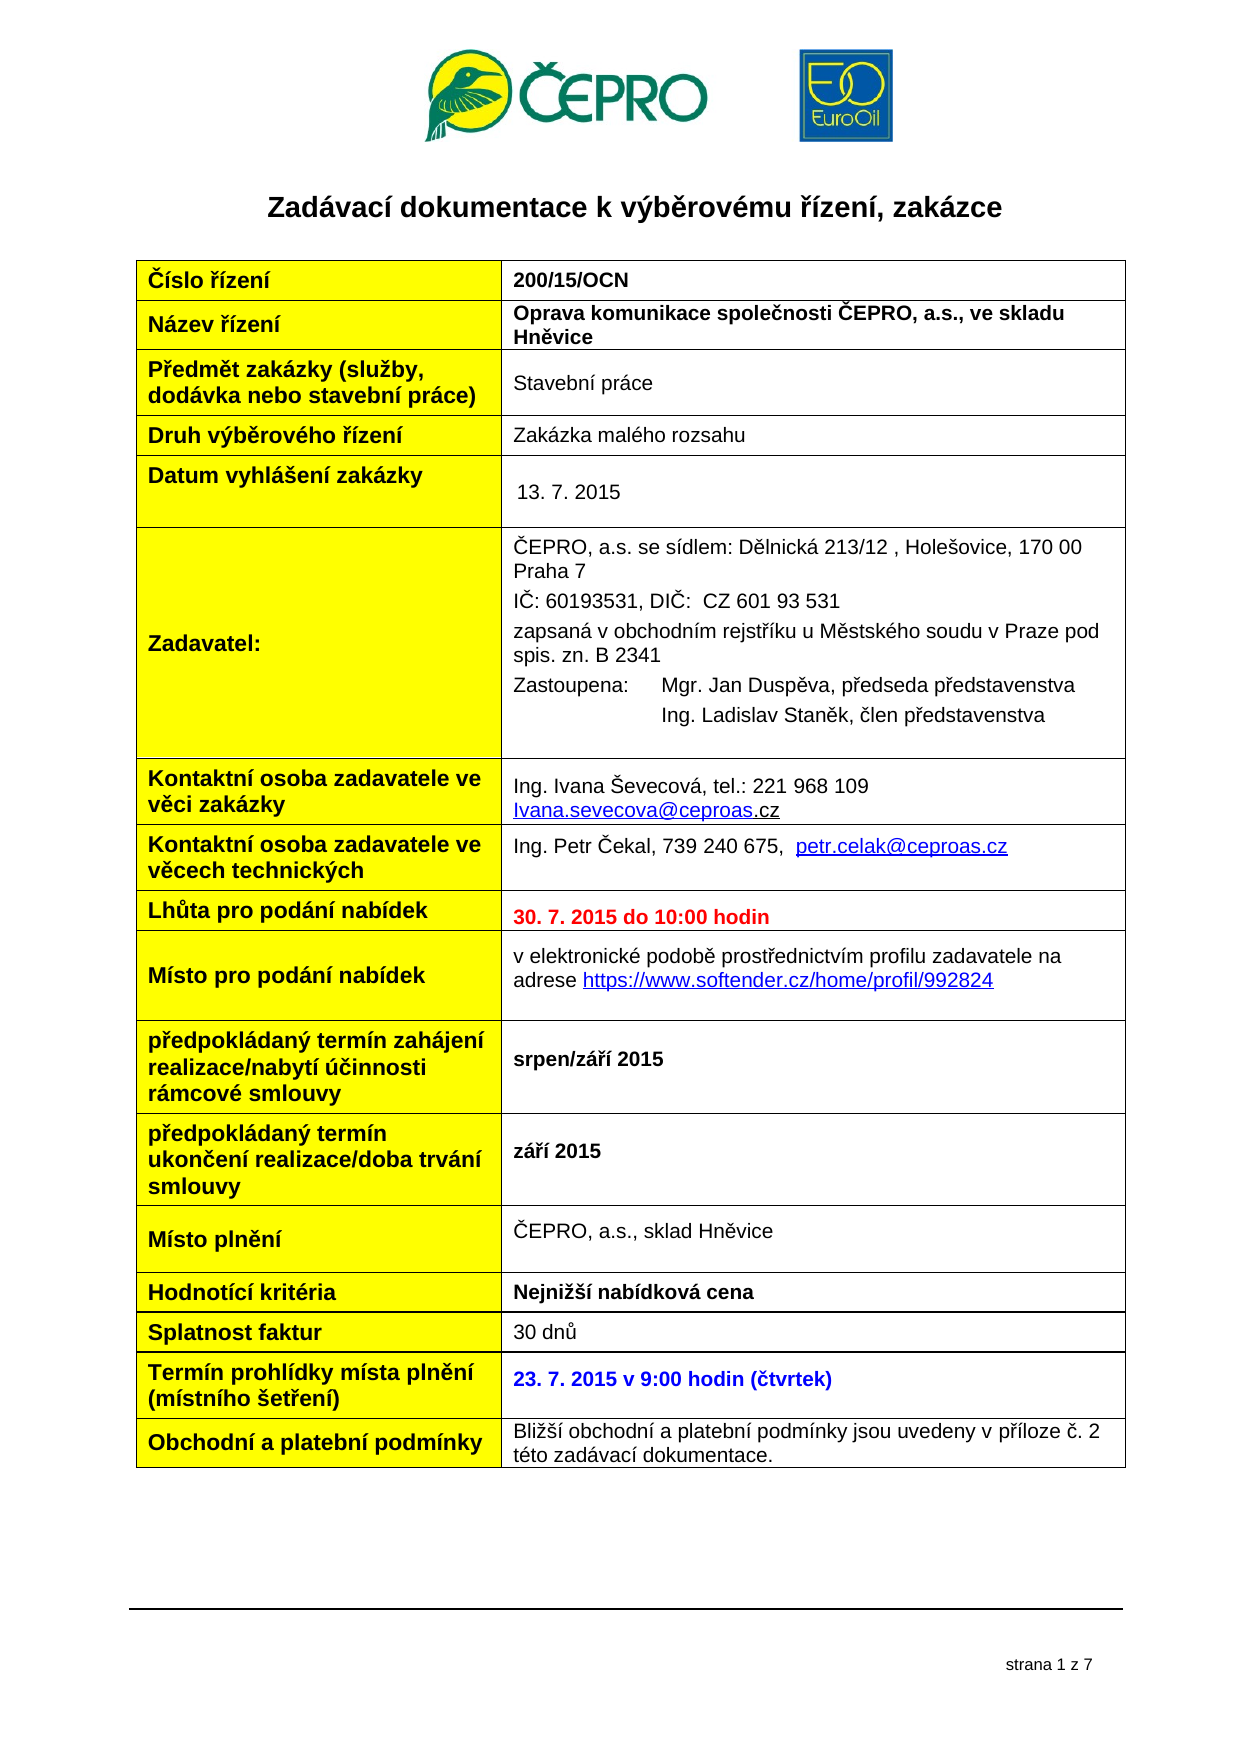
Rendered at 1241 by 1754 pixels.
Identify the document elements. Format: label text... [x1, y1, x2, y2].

table_cell Druh výběrového řízení [137, 416, 501, 455]
table_cell Nejnižší nabídková cena [502, 1273, 1125, 1311]
table_cell Kontaktní osoba zadavatele ve věcech technických [137, 825, 501, 890]
table_cell Kontaktní osoba zadavatele ve věci zakázky [137, 759, 501, 824]
table_cell Stavební práce [502, 350, 1125, 415]
table_cell Ing. Ivana Ševecová, tel.: 221 968 109 Ivana.sevecova@ceproas.cz [502, 759, 1125, 824]
table_cell 30 dnů [502, 1313, 1125, 1351]
table_cell srpen/září 2015 [502, 1021, 1125, 1113]
table_cell předpokládaný termín zahájení realizace/nabytí účinnosti rámcové smlouvy [137, 1021, 501, 1113]
table_cell Obchodní a platební podmínky [137, 1419, 501, 1467]
table_cell Splatnost faktur [137, 1313, 501, 1351]
table_cell Hodnotící kritéria [137, 1273, 501, 1311]
table_cell 13. 7. 2015 [502, 456, 1125, 527]
table_cell v elektronické podobě prostřednictvím profilu zadavatele na adrese https://www.softender.cz/home/profil/992824 [502, 931, 1125, 1020]
table_cell Oprava komunikace společnosti ČEPRO, a.s., ve skladu Hněvice [502, 301, 1125, 349]
table_cell Lhůta pro podání nabídek [137, 891, 501, 930]
text Zadávací dokumentace k výběrovému řízení, zakázce [148, 190, 1122, 223]
table_cell Název řízení [137, 301, 501, 349]
table_cell Ing. Petr Čekal, 739 240 675, petr.celak@ceproas.cz [502, 825, 1125, 890]
picture [424, 49, 893, 142]
table_cell Datum vyhlášení zakázky [137, 456, 501, 527]
table_cell Zadavatel: [137, 528, 501, 757]
table_cell září 2015 [502, 1114, 1125, 1205]
table_cell Předmět zakázky (služby, dodávka nebo stavební práce) [137, 350, 501, 415]
table_cell ČEPRO, a.s., sklad Hněvice [502, 1206, 1125, 1272]
table_cell Místo plnění [137, 1206, 501, 1272]
table_cell 23. 7. 2015 v 9:00 hodin (čtvrtek) [502, 1353, 1125, 1418]
table_cell 30. 7. 2015 do 10:00 hodin [502, 891, 1125, 930]
table_cell Bližší obchodní a platební podmínky jsou uvedeny v příloze č. 2 této zadávací dokumentace. [502, 1419, 1125, 1467]
table_cell ČEPRO, a.s. se sídlem: Dělnická 213/12 , Holešovice, 170 00 Praha 7 IČ: 60193531, DIČ: CZ 601 93 531 zapsaná v obchodním rejstříku u Městského soudu v Praze pod spis. zn. B 2341 Zastoupena: Mgr. Jan Duspěva, předseda představenstva Ing. Ladislav Staněk, člen představenstva [502, 528, 1125, 757]
table_cell předpokládaný termín ukončení realizace/doba trvání smlouvy [137, 1114, 501, 1205]
table_cell Termín prohlídky místa plnění (místního šetření) [137, 1353, 501, 1418]
table_header 200/15/OCN [502, 261, 1125, 300]
table_cell Místo pro podání nabídek [137, 931, 501, 1020]
table_header Číslo řízení [137, 261, 501, 300]
table_cell Zakázka malého rozsahu [502, 416, 1125, 455]
